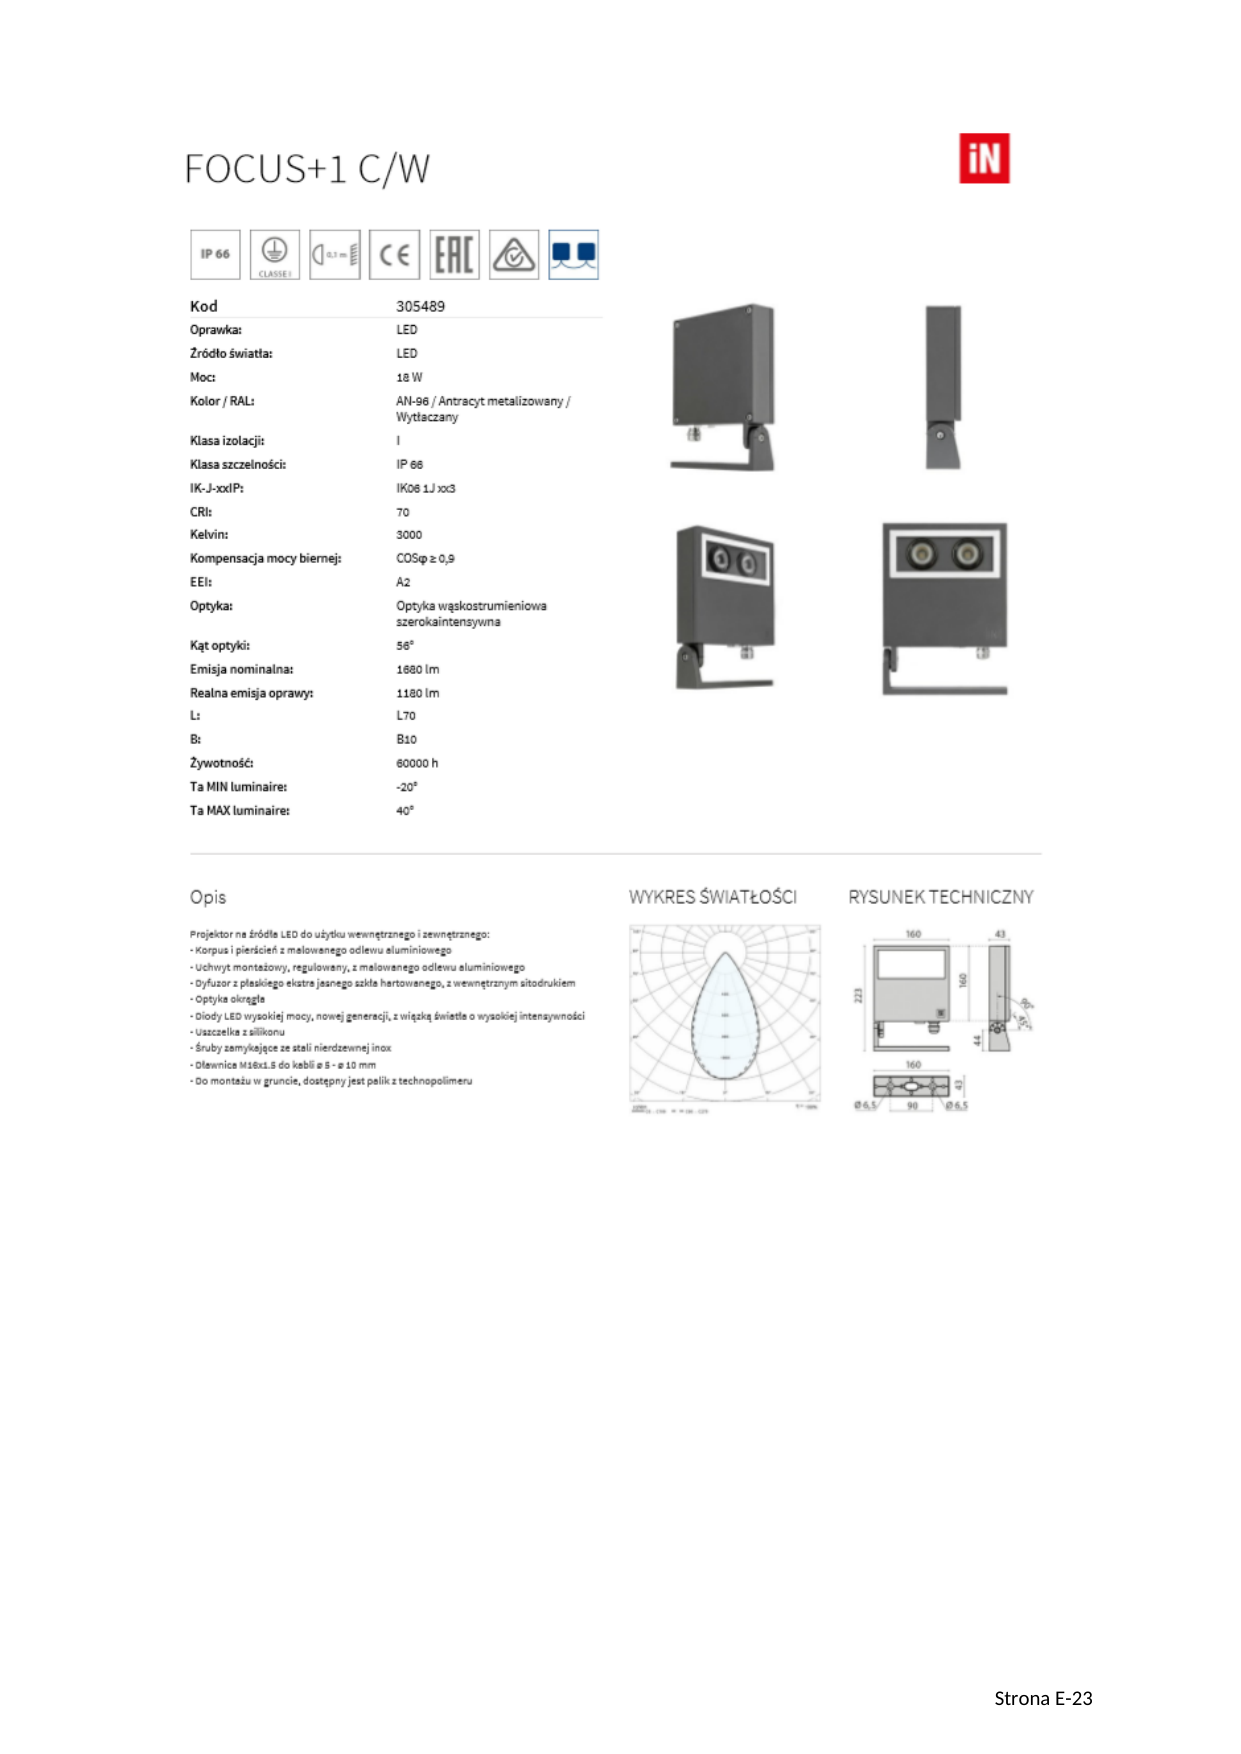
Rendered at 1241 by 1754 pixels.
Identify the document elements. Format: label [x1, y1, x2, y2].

picture [147, 103, 1093, 1242]
